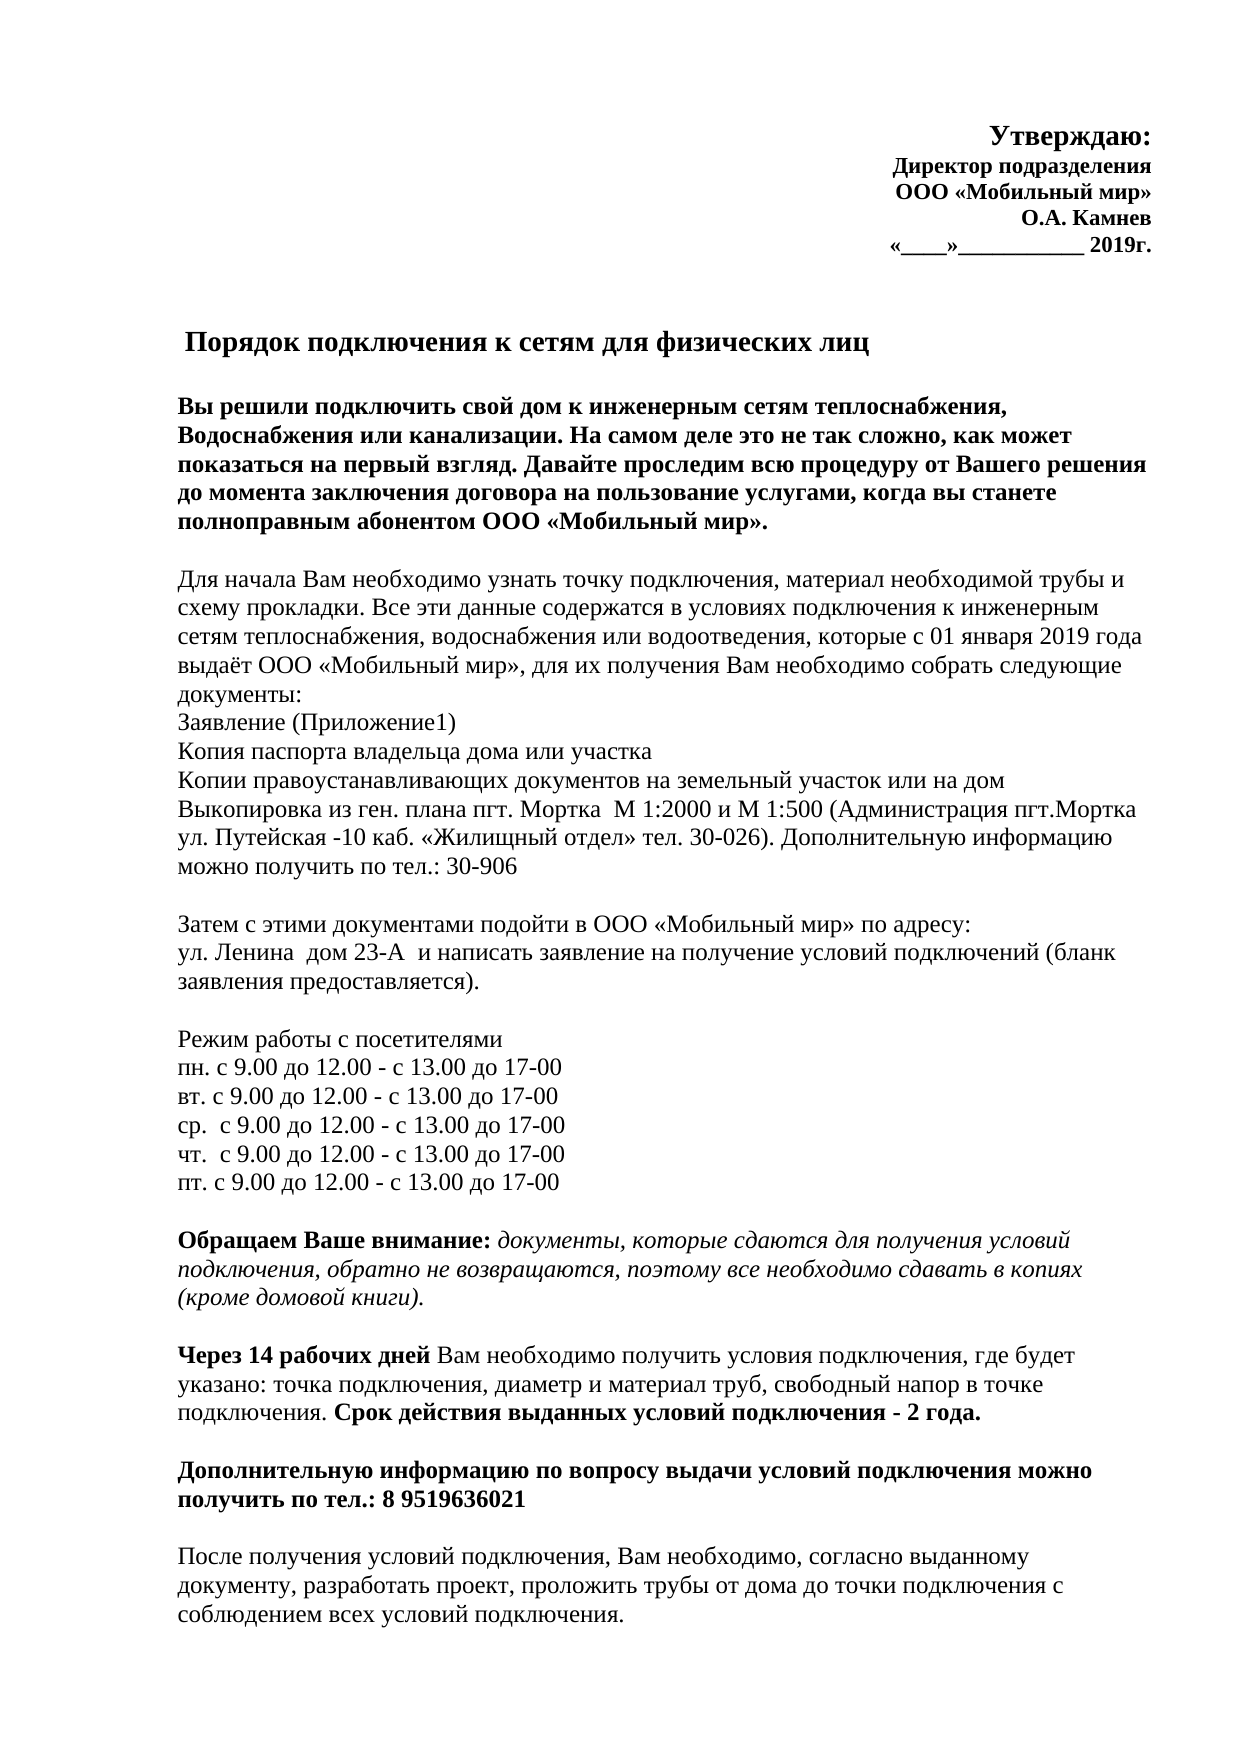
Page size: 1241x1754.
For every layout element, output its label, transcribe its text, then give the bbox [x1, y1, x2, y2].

text Копия паспорта владельца дома или участка [177, 736, 1152, 765]
text чт. с 9.00 до 12.00 - с 13.00 до 17-00 [177, 1139, 1152, 1167]
text Вы решили подключить свой дом к инженерным сетям теплоснабжения, Водоснабжения или канализации. На самом деле это не так сложно, как может показаться на первый взгляд. Давайте проследим всю процедуру от Вашего решения до момента заключения договора на пользование услугами, когда вы станете полноправным абонентом ООО «Мобильный мир». [177, 391, 1152, 535]
text Утверждаю: [177, 118, 1152, 152]
text Выкопировка из ген. плана пгт. Мортка М 1:2000 и М 1:500 (Администрация пгт.Мортка ул. Путейская -10 каб. «Жилищный отдел» тел. 30-026). Дополнительную информацию можно получить по тел.: 30-906 [177, 794, 1152, 880]
text Директор подразделения [177, 152, 1152, 178]
text Через 14 рабочих дней Вам необходимо получить условия подключения, где будет указано: точка подключения, диаметр и материал труб, свободный напор в точке подключения. Срок действия выданных условий подключения - 2 года. [177, 1340, 1152, 1426]
text Дополнительную информацию по вопросу выдачи условий подключения можно получить по тел.: 8 9519636021 [177, 1455, 1152, 1512]
text Обращаем Ваше внимание: документы, которые сдаются для получения условий подключения, обратно не возвращаются, поэтому все необходимо сдавать в копиях (кроме домовой книги). [177, 1225, 1152, 1311]
text ООО «Мобильный мир» [177, 178, 1152, 204]
text Копии правоустанавливающих документов на земельный участок или на дом [177, 765, 1152, 794]
text ср. с 9.00 до 12.00 - с 13.00 до 17-00 [177, 1110, 1152, 1139]
text Порядок подключения к сетям для физических лиц [177, 324, 1152, 358]
text пт. с 9.00 до 12.00 - с 13.00 до 17-00 [177, 1167, 1152, 1196]
text Затем с этими документами подойти в ООО «Мобильный мир» по адресу: ул. Ленина дом 23-А и написать заявление на получение условий подключений (бланк заявления предоставляется). [177, 909, 1152, 995]
text вт. с 9.00 до 12.00 - с 13.00 до 17-00 [177, 1081, 1152, 1110]
text пн. с 9.00 до 12.00 - с 13.00 до 17-00 [177, 1052, 1152, 1081]
text О.А. Камнев [177, 204, 1152, 231]
text Заявление (Приложение1) [177, 707, 1152, 736]
text Для начала Вам необходимо узнать точку подключения, материал необходимой трубы и схему прокладки. Все эти данные содержатся в условиях подключения к инженерным сетям теплоснабжения, водоснабжения или водоотведения, которые с 01 января 2019 года выдаёт ООО «Мобильный мир», для их получения Вам необходимо собрать следующие документы: [177, 564, 1152, 707]
text «____»___________ 2019г. [177, 231, 1152, 257]
text Режим работы с посетителями [177, 1024, 1152, 1052]
text После получения условий подключения, Вам необходимо, согласно выданному документу, разработать проект, проложить трубы от дома до точки подключения с соблюдением всех условий подключения. [177, 1541, 1152, 1627]
